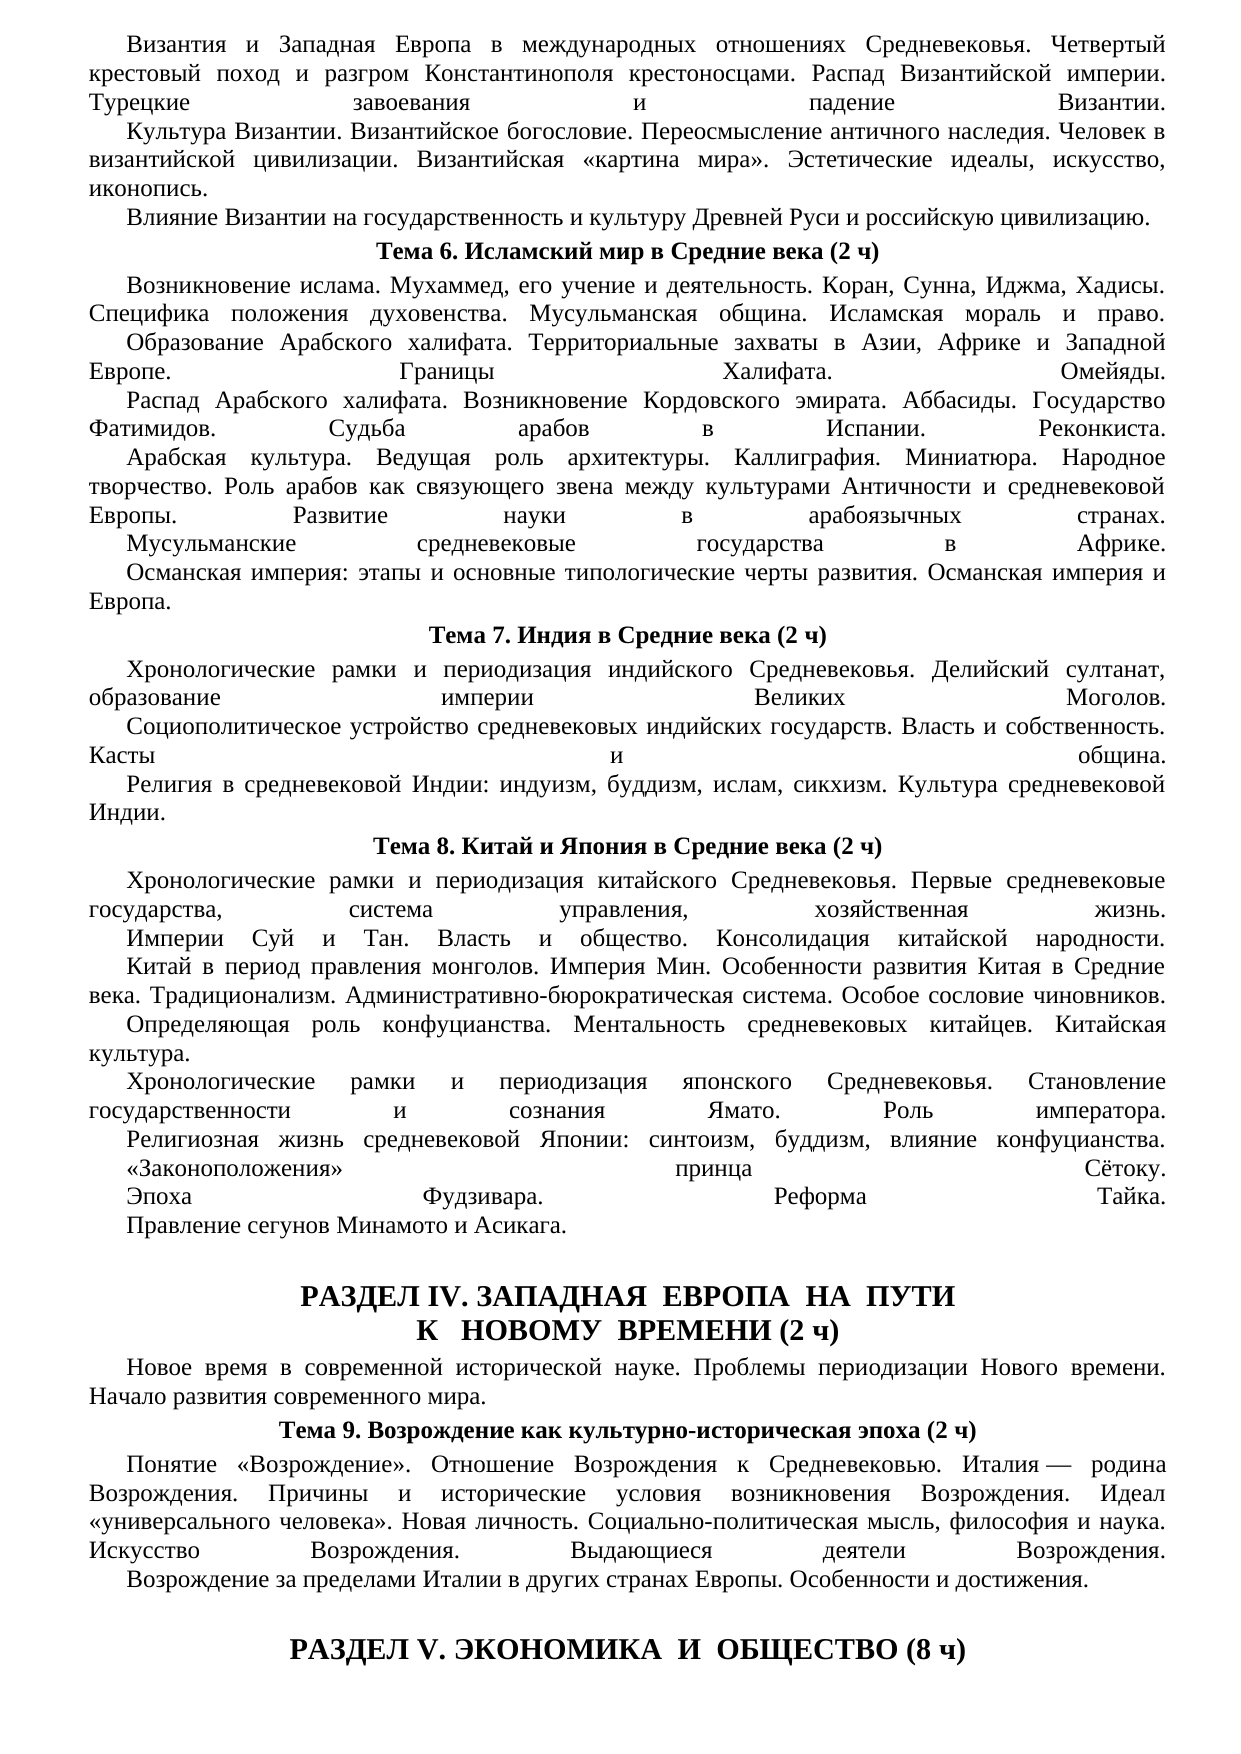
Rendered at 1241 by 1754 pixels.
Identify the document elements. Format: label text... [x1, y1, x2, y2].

text Тема 9. Возрождение как культурно-историческая эпоха (2 ч) [89, 1415, 1167, 1444]
text РАЗДЕЛ IV. ЗАПАДНАЯ ЕВРОПА НА ПУТИ К НОВОМУ ВРЕМЕНИ (2 ч) [89, 1278, 1167, 1347]
text Тема 7. Индия в Средние века (2 ч) [89, 620, 1167, 649]
text Понятие «Возрождение». Отношение Возрождения к Средневековью. Италия — родина Возрождения. Причины и исторические условия возникновения Возрождения. Идеал «универсального человека». Новая личность. Социально-политическая мысль, философия и наука. Искусство Возрождения. Выдающиеся деятели Возрождения. Возрождение за пределами Италии в других странах Европы. Особенности и достижения. [89, 1449, 1167, 1593]
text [89, 29, 1167, 231]
text РАЗДЕЛ V. ЭКОНОМИКА И ОБЩЕСТВО (8 ч) [89, 1632, 1167, 1666]
text Тема 6. Исламский мир в Средние века (2 ч) [89, 236, 1167, 265]
text Новое время в современной исторической науке. Проблемы периодизации Нового времени. Начало развития современного мира. [89, 1352, 1167, 1410]
text Тема 8. Китай и Япония в Средние века (2 ч) [89, 831, 1167, 860]
text Хронологические рамки и периодизация индийского Средневековья. Делийский султанат, образование империи Великих Моголов. Социополитическое устройство средневековых индийских государств. Власть и собственность. Касты и община. Религия в средневековой Индии: индуизм, буддизм, ислам, сикхизм. Культура средневековой Индии. [89, 654, 1167, 826]
text Хронологические рамки и периодизация китайского Средневековья. Первые средневековые государства, система управления, хозяйственная жизнь. Империи Суй и Тан. Власть и общество. Консолидация китайской народности. Китай в период правления монголов. Империя Мин. Особенности развития Китая в Средние века. Традиционализм. Административно-бюрократическая система. Особое сословие чиновников. Определяющая роль конфуцианства. Ментальность средневековых китайцев. Китайская культура. Хронологические рамки и периодизация японского Средневековья. Становление государственности и сознания Ямато. Роль императора. Религиозная жизнь средневековой Японии: синтоизм, буддизм, влияние конфуцианства. «Законоположения» принца Сётоку. Эпоха Фудзивара. Реформа Тайка. Правление сегунов Минамото и Асикага. [89, 865, 1167, 1239]
text Возникновение ислама. Мухаммед, его учение и деятельность. Коран, Сунна, Иджма, Хадисы. Специфика положения духовенства. Мусульманская община. Исламская мораль и право. Образование Арабского халифата. Территориальные захваты в Азии, Африке и Западной Европе. Границы Халифата. Омейяды. Распад Арабского халифата. Возникновение Кордовского эмирата. Аббасиды. Государство Фатимидов. Судьба арабов в Испании. Реконкиста. Арабская культура. Ведущая роль архитектуры. Каллиграфия. Миниатюра. Народное творчество. Роль арабов как связующего звена между культурами Античности и средневековой Европы. Развитие науки в арабоязычных странах. Мусульманские средневековые государства в Африке. Османская империя: этапы и основные типологические черты развития. Османская империя и Европа. [89, 270, 1167, 615]
